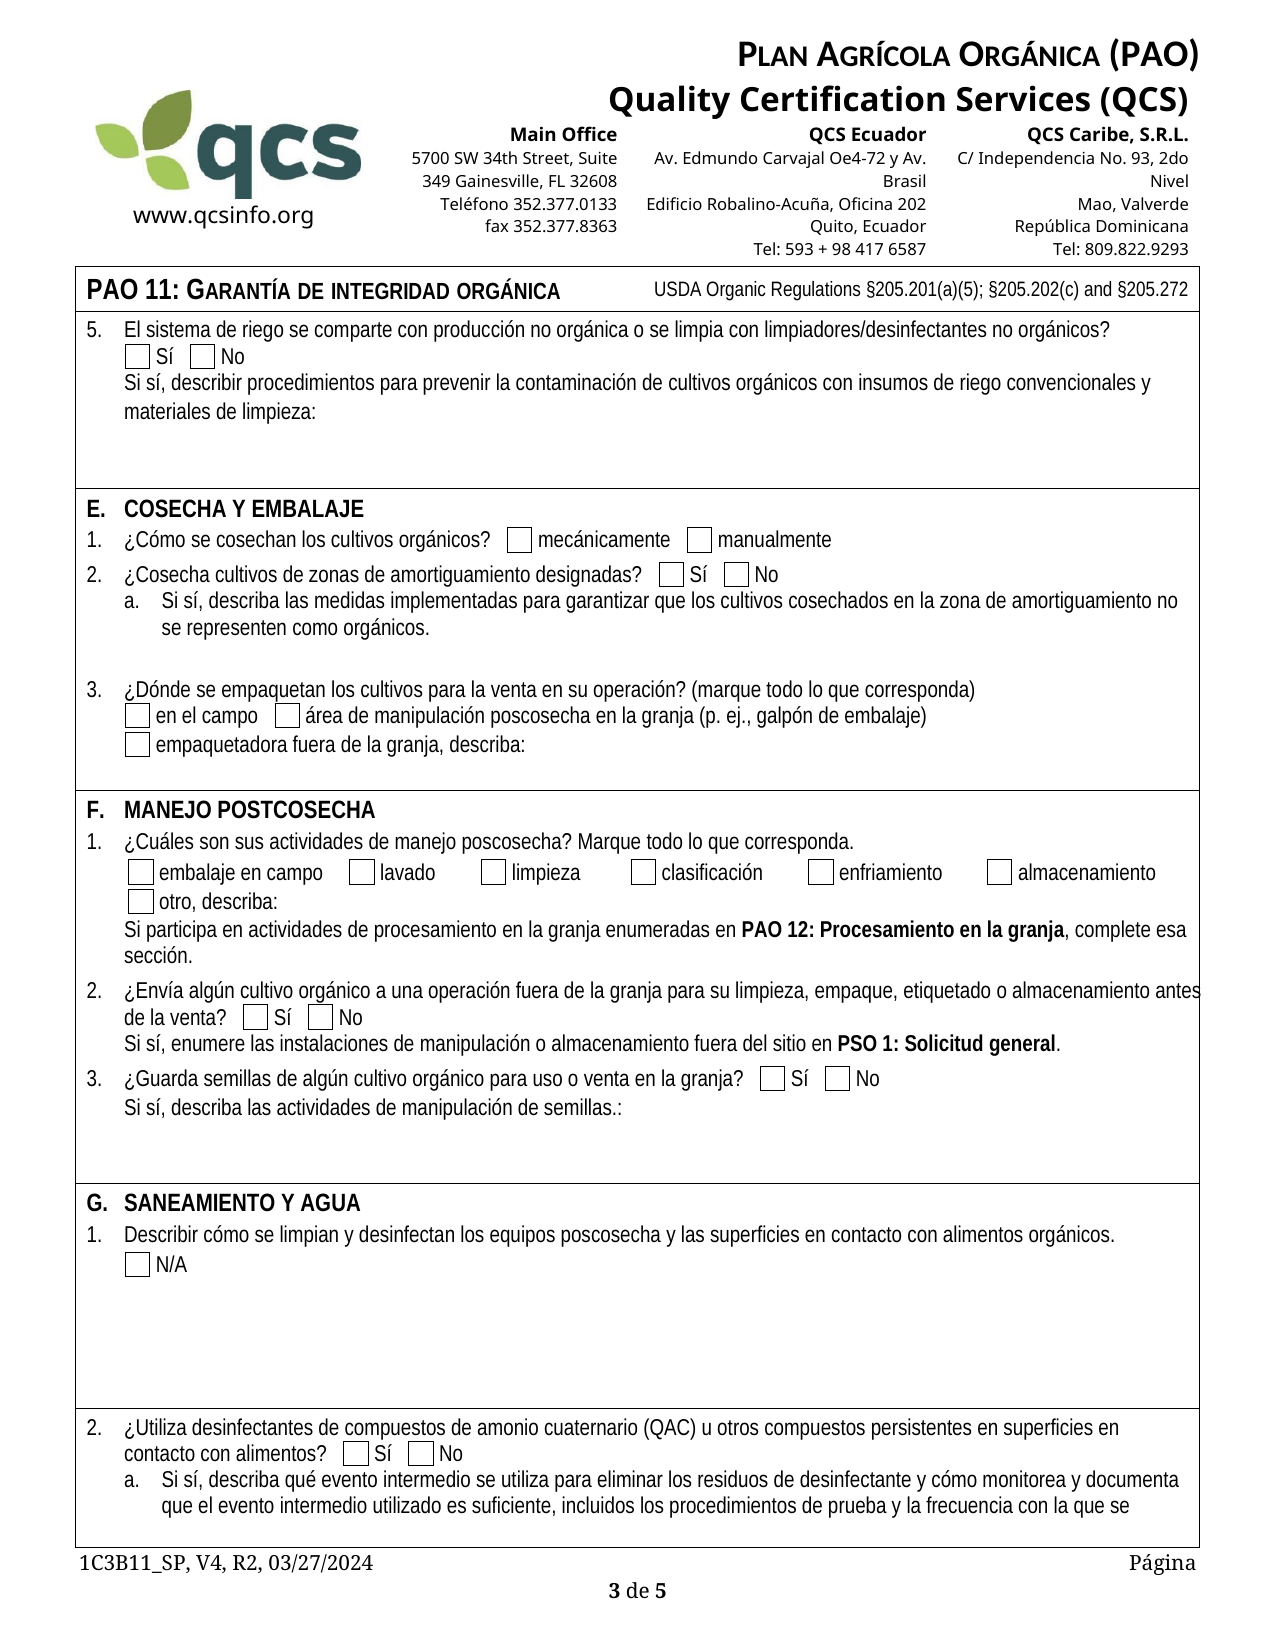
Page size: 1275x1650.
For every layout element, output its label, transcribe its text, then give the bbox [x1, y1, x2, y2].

table_header USDA Organic Regulations §205.201(a)(5); §205.202(c) and §205.272 [609, 267, 1199, 311]
table_cell El sistema de riego se comparte con producción no orgánica o se limpia con limpiadores/desinfectantes no orgánicos? Sí No Si sí, describir procedimientos para prevenir la contaminación de cultivos orgánicos con insumos de riego convencionales y materiales de limpieza: [76, 312, 1199, 488]
table_header PAO 11: Garantía de integridad orgánica [76, 267, 609, 311]
table_cell COSECHA Y EMBALAJE ¿Cómo se cosechan los cultivos orgánicos? mecánicamente manualmente ¿Cosecha cultivos de zonas de amortiguamiento designadas? Sí No Si sí, describa las medidas implementadas para garantizar que los cultivos cosechados en la zona de amortiguamiento no se representen como orgánicos. ¿Dónde se empaquetan los cultivos para la venta en su operación? (marque todo lo que corresponda) en el campo área de manipulación poscosecha en la granja (p. ej., galpón de embalaje) empaquetadora fuera de la granja, describa: [76, 489, 1199, 790]
table_cell SANEAMIENTO Y AGUA Describir cómo se limpian y desinfectan los equipos poscosecha y las superficies en contacto con alimentos orgánicos. N/A [76, 1184, 1199, 1408]
picture [95, 90, 361, 199]
table_cell MANEJO POSTCOSECHA ¿Cuáles son sus actividades de manejo poscosecha? Marque todo lo que corresponda. Si participa en actividades de procesamiento en la granja enumeradas en PAO 12: Procesamiento en la granja, complete esa sección. ¿Envía algún cultivo orgánico a una operación fuera de la granja para su limpieza, empaque, etiquetado o almacenamiento antes de la venta? Sí No Si sí, enumere las instalaciones de manipulación o almacenamiento fuera del sitio en PSO 1: Solicitud general. ¿Guarda semillas de algún cultivo orgánico para uso o venta en la granja? Sí No Si sí, describa las actividades de manipulación de semillas.: [76, 791, 1199, 1183]
